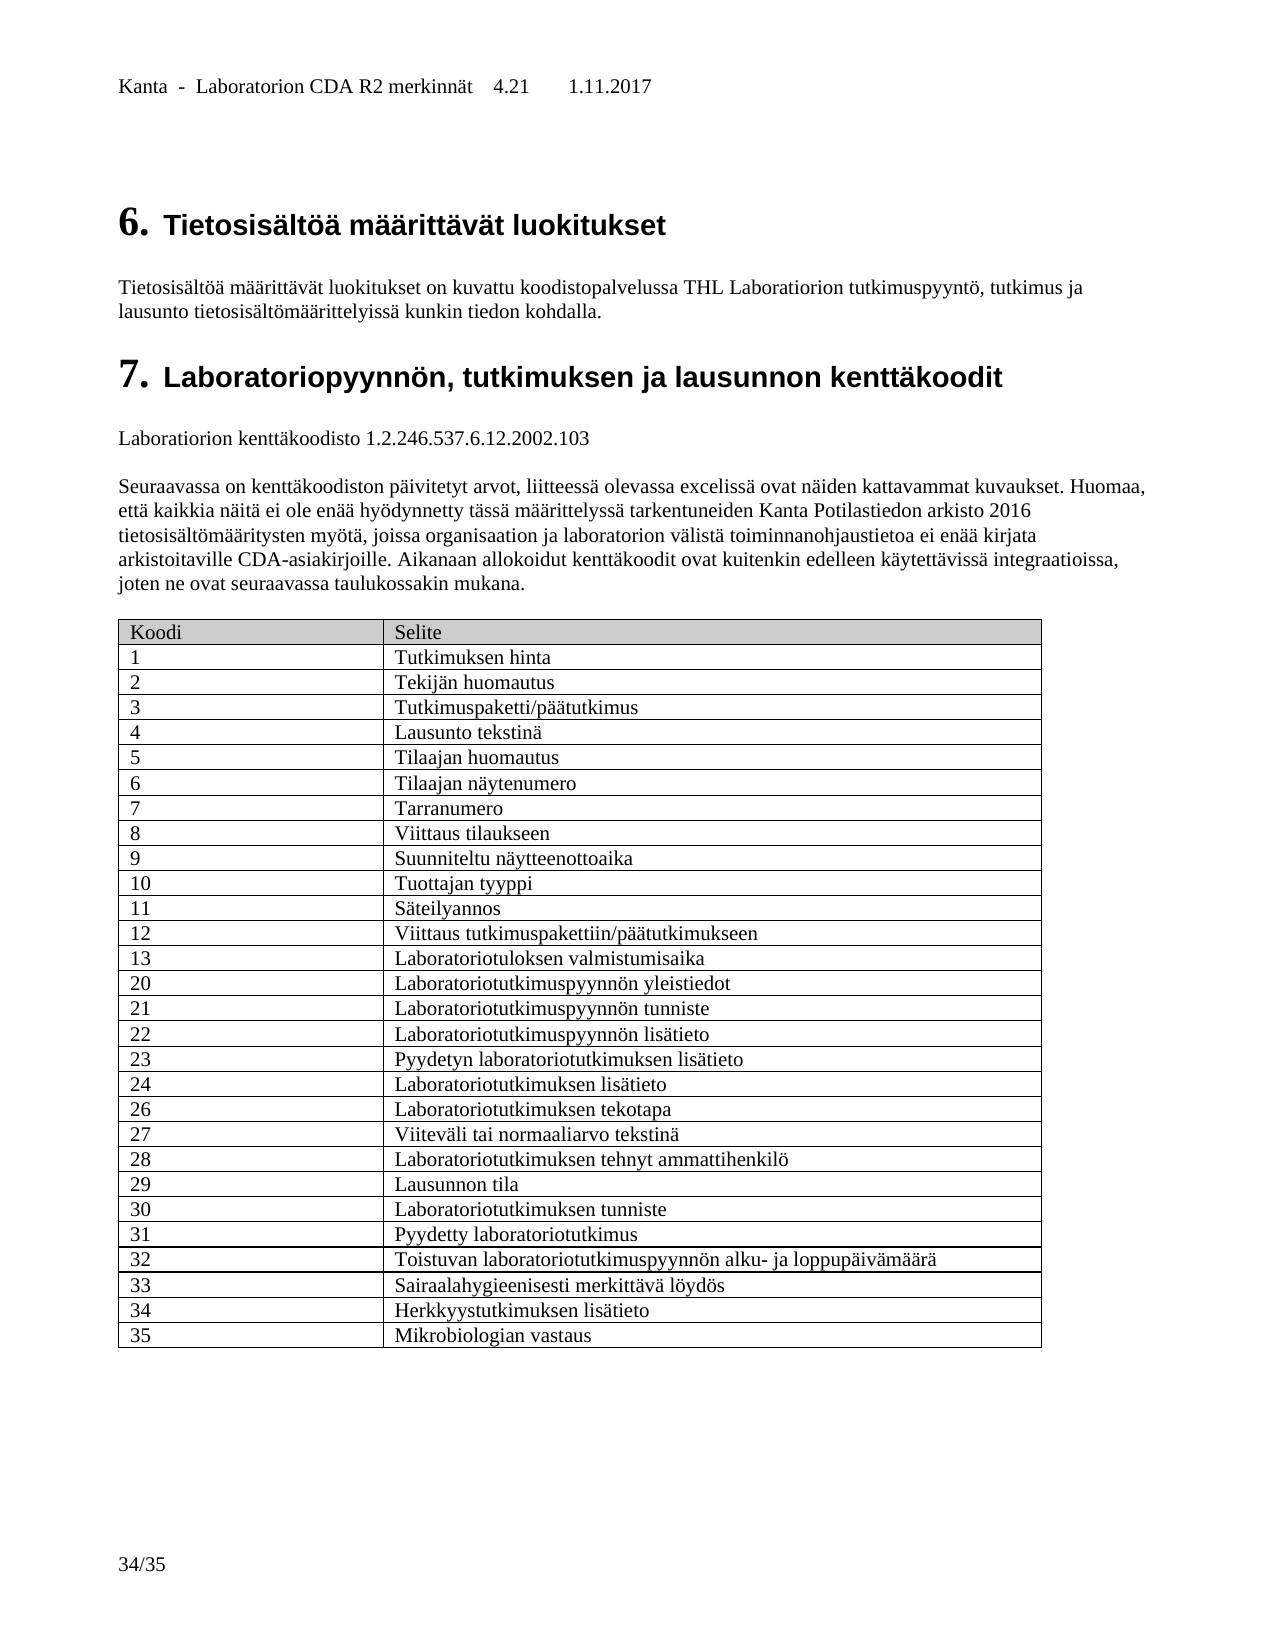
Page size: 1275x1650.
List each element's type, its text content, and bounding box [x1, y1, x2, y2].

table_cell 22 [119, 1021, 383, 1046]
table_cell 1 [119, 645, 383, 669]
table_cell Tilaajan huomautus [384, 745, 1041, 769]
table_cell 34 [119, 1298, 383, 1322]
table_cell Viittaus tilaukseen [384, 821, 1041, 845]
table_cell 5 [119, 745, 383, 769]
subtitle Tietosisältöä määrittävät luokitukset [118, 197, 1157, 244]
table_cell 27 [119, 1122, 383, 1146]
text Tietosisältöä määrittävät luokitukset on kuvattu koodistopalvelussa THL Laboratiorion tutkimuspyyntö, tutkimus ja lausunto tietosisältömäärittelyissä kunkin tiedon kohdalla. [118, 275, 1157, 323]
table_cell 31 [119, 1222, 383, 1246]
table_cell Tutkimuksen hinta [384, 645, 1041, 669]
table_cell 30 [119, 1197, 383, 1221]
table_cell Herkkyystutkimuksen lisätieto [384, 1298, 1041, 1322]
table_cell Pyydetyn laboratoriotutkimuksen lisätieto [384, 1047, 1041, 1071]
table_cell 7 [119, 796, 383, 819]
subtitle Laboratoriopyynnön, tutkimuksen ja lausunnon kenttäkoodit [118, 348, 1157, 396]
table_cell Viittaus tutkimuspakettiin/päätutkimukseen [384, 921, 1041, 945]
table_cell 9 [119, 846, 383, 870]
table_cell 26 [119, 1097, 383, 1121]
text Seuraavassa on kenttäkoodiston päivitetyt arvot, liitteessä olevassa excelissä ovat näiden kattavammat kuvaukset. Huomaa, että kaikkia näitä ei ole enää hyödynnetty tässä määrittelyssä tarkentuneiden Kanta Potilastiedon arkisto 2016 tietosisältömääritysten myötä, joissa organisaation ja laboratorion välistä toiminnanohjaustietoa ei enää kirjata arkistoitaville CDA-asiakirjoille. Aikanaan allokoidut kenttäkoodit ovat kuitenkin edelleen käytettävissä integraatioissa, joten ne ovat seuraavassa taulukossakin mukana. [118, 474, 1157, 595]
table_cell Tarranumero [384, 796, 1041, 819]
table_cell 21 [119, 996, 383, 1020]
table_cell Laboratoriotutkimuksen tehnyt ammattihenkilö [384, 1147, 1041, 1171]
text Laboratiorion kenttäkoodisto 1.2.246.537.6.12.2002.103 [118, 426, 1157, 450]
table_cell Sairaalahygieenisesti merkittävä löydös [384, 1273, 1041, 1297]
table_cell Viiteväli tai normaaliarvo tekstinä [384, 1122, 1041, 1146]
table_cell 24 [119, 1072, 383, 1096]
table_cell 28 [119, 1147, 383, 1171]
table_cell Laboratoriotutkimuksen lisätieto [384, 1072, 1041, 1096]
table_cell 4 [119, 720, 383, 744]
table_cell 13 [119, 946, 383, 970]
table_cell 29 [119, 1172, 383, 1196]
table_cell Laboratoriotutkimuksen tunniste [384, 1197, 1041, 1221]
table_cell Lausunto tekstinä [384, 720, 1041, 744]
table_cell Laboratoriotutkimuspyynnön tunniste [384, 996, 1041, 1020]
table_cell 11 [119, 896, 383, 920]
table_cell 12 [119, 921, 383, 945]
table_cell Laboratoriotutkimuspyynnön lisätieto [384, 1021, 1041, 1046]
table_cell 6 [119, 770, 383, 794]
table_cell Toistuvan laboratoriotutkimuspyynnön alku- ja loppupäivämäärä [384, 1248, 1041, 1271]
table_cell 20 [119, 971, 383, 995]
table_cell 3 [119, 695, 383, 719]
table_cell 32 [119, 1248, 383, 1271]
table_cell Lausunnon tila [384, 1172, 1041, 1196]
table_cell Mikrobiologian vastaus [384, 1323, 1041, 1347]
table_cell 10 [119, 871, 383, 895]
table_cell Tutkimuspaketti/päätutkimus [384, 695, 1041, 719]
table_cell 8 [119, 821, 383, 845]
table_cell Tekijän huomautus [384, 670, 1041, 694]
table_cell Laboratoriotutkimuksen tekotapa [384, 1097, 1041, 1121]
table_header Koodi [119, 620, 383, 644]
table_cell 35 [119, 1323, 383, 1347]
table_cell 33 [119, 1273, 383, 1297]
table_cell 2 [119, 670, 383, 694]
table_cell Tilaajan näytenumero [384, 770, 1041, 794]
table_cell 23 [119, 1047, 383, 1071]
table_cell Tuottajan tyyppi [384, 871, 1041, 895]
table_header Selite [384, 620, 1041, 644]
table_cell Laboratoriotuloksen valmistumisaika [384, 946, 1041, 970]
table_cell Pyydetty laboratoriotutkimus [384, 1222, 1041, 1246]
table_cell Suunniteltu näytteenottoaika [384, 846, 1041, 870]
table_cell Laboratoriotutkimuspyynnön yleistiedot [384, 971, 1041, 995]
table_cell Säteilyannos [384, 896, 1041, 920]
